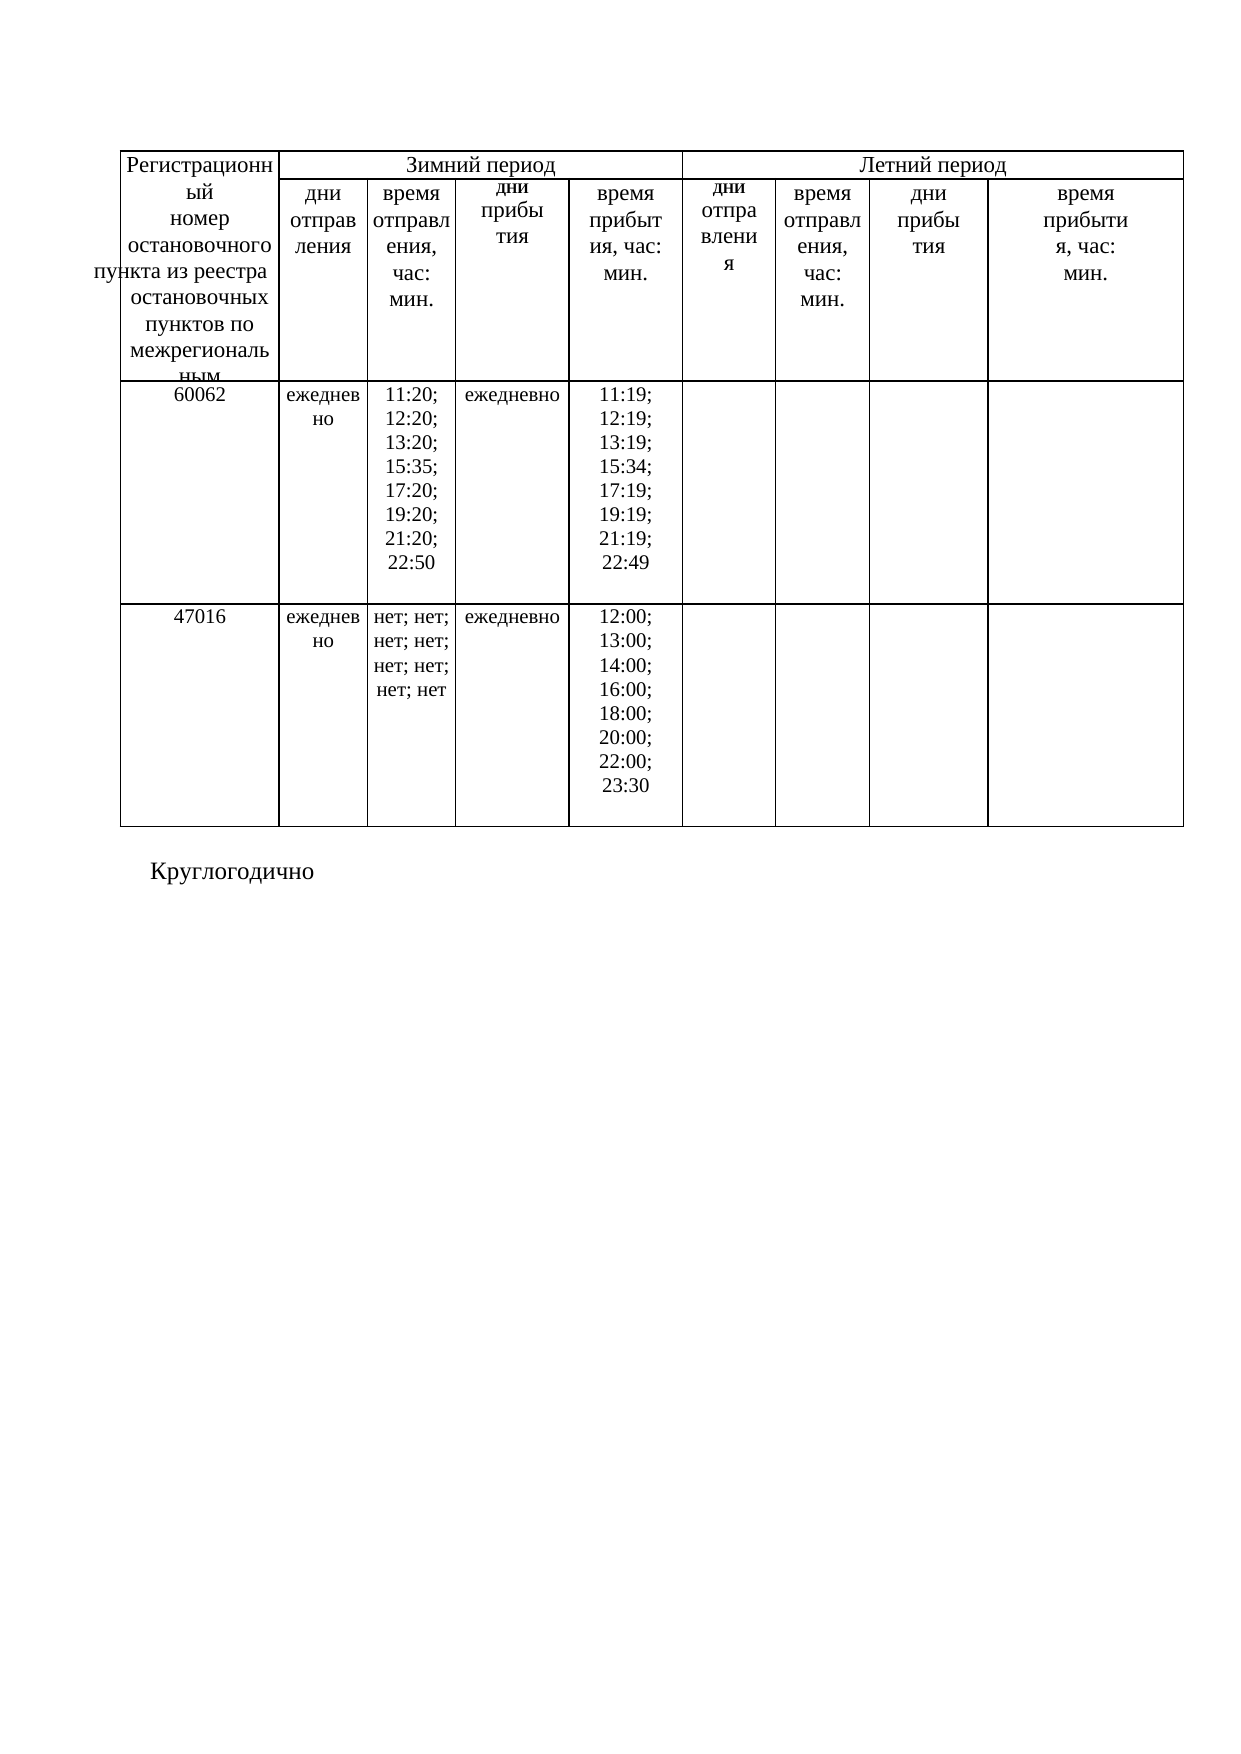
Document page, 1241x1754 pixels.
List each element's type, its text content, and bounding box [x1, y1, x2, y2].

table_cell 11:20; 12:20; 13:20; 15:35; 17:20; 19:20; 21:20; 22:50 [368, 382, 455, 603]
table_cell ежедневно [456, 605, 568, 826]
text Круглогодично [150, 856, 1090, 885]
table_cell ДНИ прибы тия [456, 180, 568, 380]
table_cell 60062 [121, 382, 278, 603]
table_header Летний период [683, 152, 1183, 178]
table_cell ежедневно [456, 382, 568, 603]
table_cell время прибыт ия, час: мин. [570, 180, 682, 380]
table_cell время прибыти я, час: мин. [989, 180, 1183, 380]
table_cell время отправл ения, час: мин. [368, 180, 455, 380]
table_cell [776, 382, 869, 603]
table_cell [989, 605, 1183, 826]
table_cell [776, 605, 869, 826]
table_cell нет; нет; нет; нет; нет; нет; нет; нет [368, 605, 455, 826]
table_cell ДНИ отпра влени я [683, 180, 775, 380]
table_cell [683, 382, 775, 603]
table_cell время отправл ения, час: мин. [776, 180, 869, 380]
table_header Зимний период [280, 152, 682, 178]
table_cell [870, 605, 987, 826]
table_cell [870, 382, 987, 603]
table_header Регистрационный номер остановочного пункта из реестра остановочных пунктов по межрегиональным маршрутам регулярных перевозок [121, 152, 278, 380]
table_cell 47016 [121, 605, 278, 826]
table_cell ежедневно [280, 382, 367, 603]
table_cell дни прибы тия [870, 180, 987, 380]
table_cell дни отправ ления [280, 180, 367, 380]
table_cell 12:00; 13:00; 14:00; 16:00; 18:00; 20:00; 22:00; 23:30 [570, 605, 682, 826]
table_cell 11:19; 12:19; 13:19; 15:34; 17:19; 19:19; 21:19; 22:49 [570, 382, 682, 603]
table_cell [989, 382, 1183, 603]
table_cell ежедневно [280, 605, 367, 826]
table_cell [683, 605, 775, 826]
